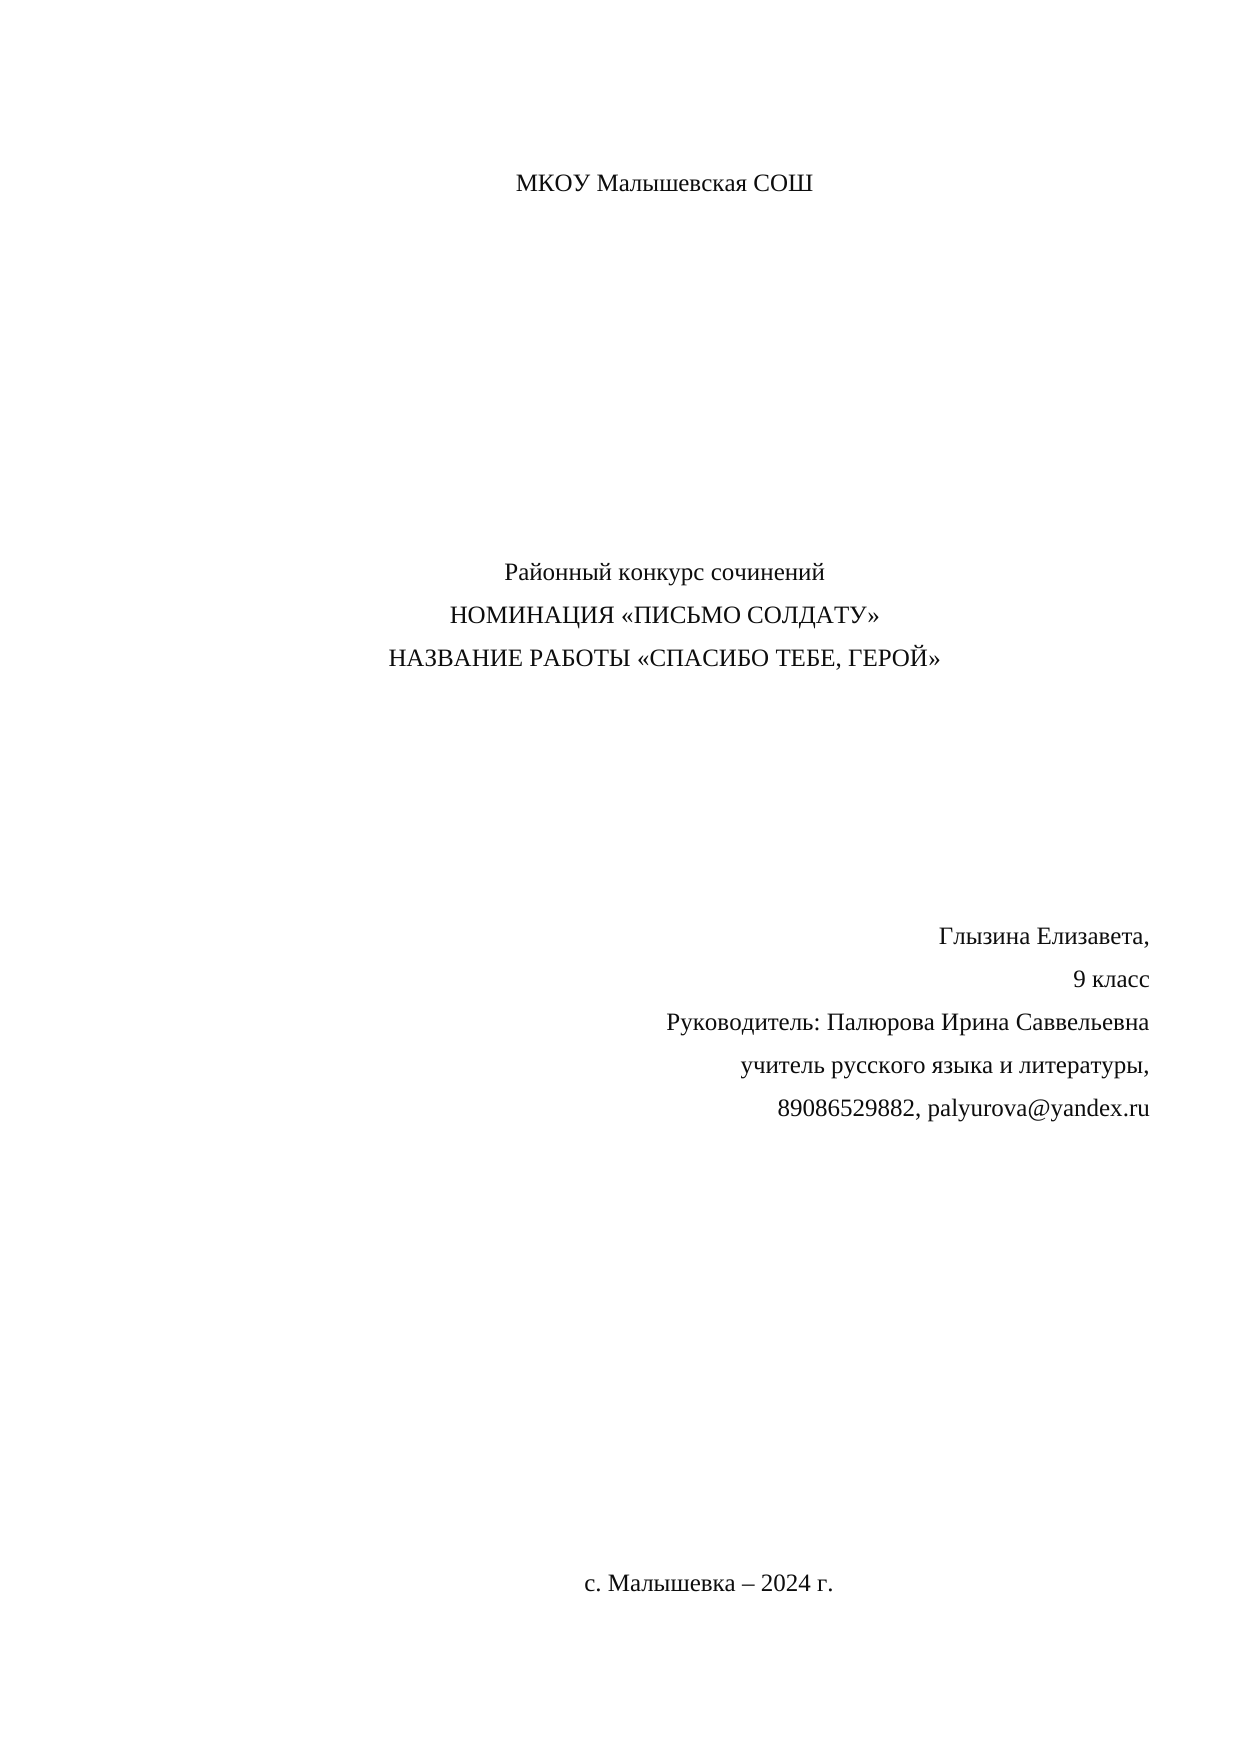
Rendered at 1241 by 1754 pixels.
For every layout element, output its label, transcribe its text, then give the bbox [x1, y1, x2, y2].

text МКОУ Малышевская СОШ [177, 168, 1152, 197]
text 89086529882, palyurova@yandex.ru [177, 1093, 1149, 1122]
text Руководитель: Палюрова Ирина Саввельевна [494, 1007, 1149, 1036]
text Глызина Елизавета, [494, 921, 1149, 949]
text с. Малышевка – 2024 г. [177, 1568, 1152, 1596]
text Районный конкурс сочинений [177, 557, 1152, 585]
text 9 класс [177, 964, 1149, 993]
text НОМИНАЦИЯ «ПИСЬМО СОЛДАТУ» [177, 600, 1152, 628]
text учитель русского языка и литературы, [494, 1050, 1149, 1079]
text НАЗВАНИЕ РАБОТЫ «СПАСИБО ТЕБЕ, ГЕРОЙ» [177, 643, 1152, 672]
